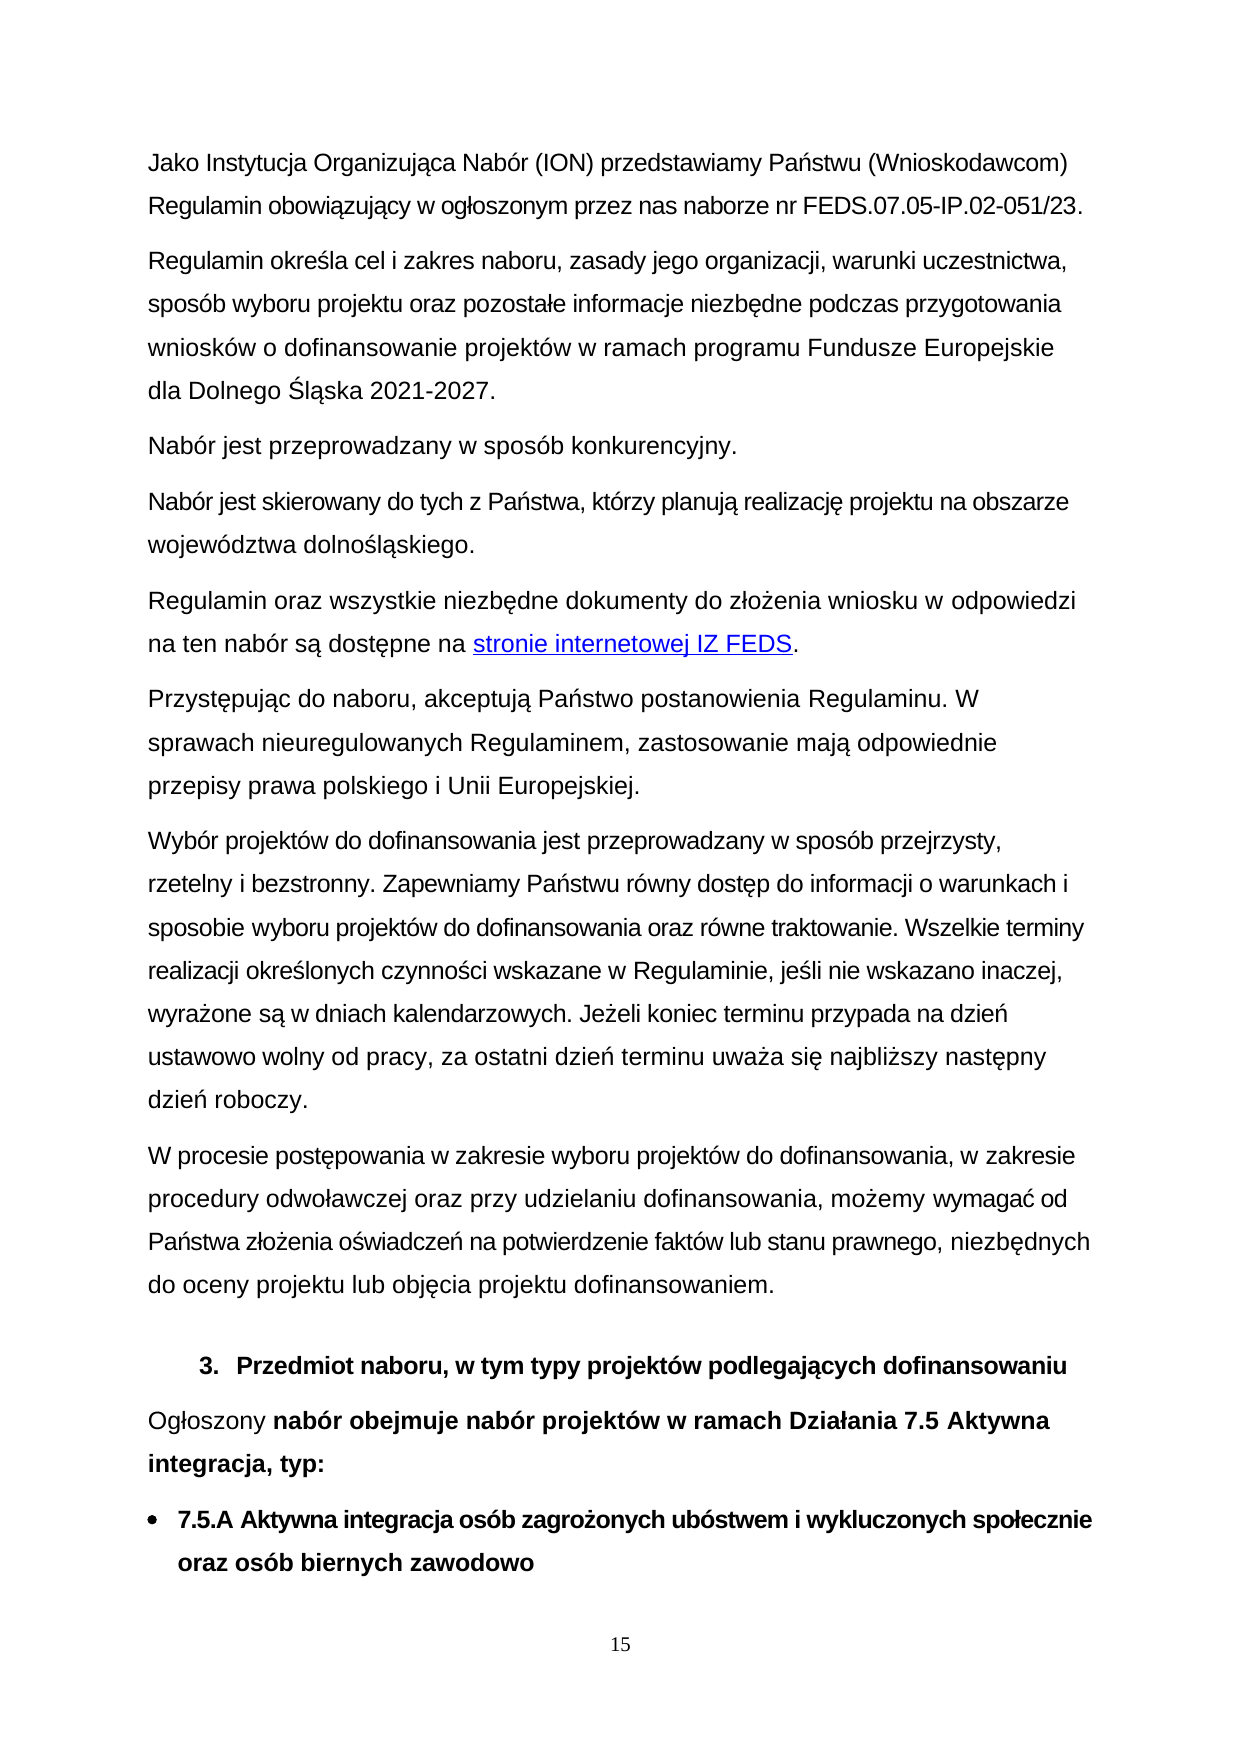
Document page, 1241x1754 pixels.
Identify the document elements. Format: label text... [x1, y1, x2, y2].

text Wybór projektów do dofinansowania jest przeprowadzany w sposób przejrzysty, rzetelny i bezstronny. Zapewniamy Państwu równy dostęp do informacji o warunkach i sposobie wyboru projektów do dofinansowania oraz równe traktowanie. Wszelkie terminy realizacji określonych czynności wskazane w Regulaminie, jeśli nie wskazano inaczej, wyrażone są w dniach kalendarzowych. Jeżeli koniec terminu przypada na dzień ustawowo wolny od pracy, za ostatni dzień terminu uważa się najbliższy następny dzień roboczy. [148, 826, 1093, 1114]
text Regulamin oraz wszystkie niezbędne dokumenty do złożenia wniosku w odpowiedzi na ten nabór są dostępne na stronie internetowej IZ FEDS. [148, 586, 1093, 658]
text W procesie postępowania w zakresie wyboru projektów do dofinansowania, w zakresie procedury odwoławczej oraz przy udzielaniu dofinansowania, możemy wymagać od Państwa złożenia oświadczeń na potwierdzenie faktów lub stanu prawnego, niezbędnych do oceny projektu lub objęcia projektu dofinansowaniem. [148, 1141, 1093, 1299]
subtitle Przedmiot naboru, w tym typy projektów podlegających dofinansowaniu [199, 1351, 1093, 1379]
text Nabór jest przeprowadzany w sposób konkurencyjny. [148, 431, 1093, 460]
text Ogłoszony nabór obejmuje nabór projektów w ramach Działania 7.5 Aktywna integracja, typ: [148, 1406, 1093, 1478]
text Nabór jest skierowany do tych z Państwa, którzy planują realizację projektu na obszarze województwa dolnośląskiego. [148, 487, 1093, 559]
list 7.5.A Aktywna integracja osób zagrożonych ubóstwem i wykluczonych społecznie oraz osób biernych zawodowo [148, 1505, 1093, 1577]
text Regulamin określa cel i zakres naboru, zasady jego organizacji, warunki uczestnictwa, sposób wyboru projektu oraz pozostałe informacje niezbędne podczas przygotowania wniosków o dofinansowanie projektów w ramach programu Fundusze Europejskie dla Dolnego Śląska 2021-2027. [148, 246, 1093, 404]
text Jako Instytucja Organizująca Nabór (ION) przedstawiamy Państwu (Wnioskodawcom) Regulamin obowiązujący w ogłoszonym przez nas naborze nr FEDS.07.05-IP.02-051/23. [148, 148, 1093, 219]
text Przystępując do naboru, akceptują Państwo postanowienia Regulaminu. W sprawach nieuregulowanych Regulaminem, zastosowanie mają odpowiednie przepisy prawa polskiego i Unii Europejskiej. [148, 684, 1093, 799]
